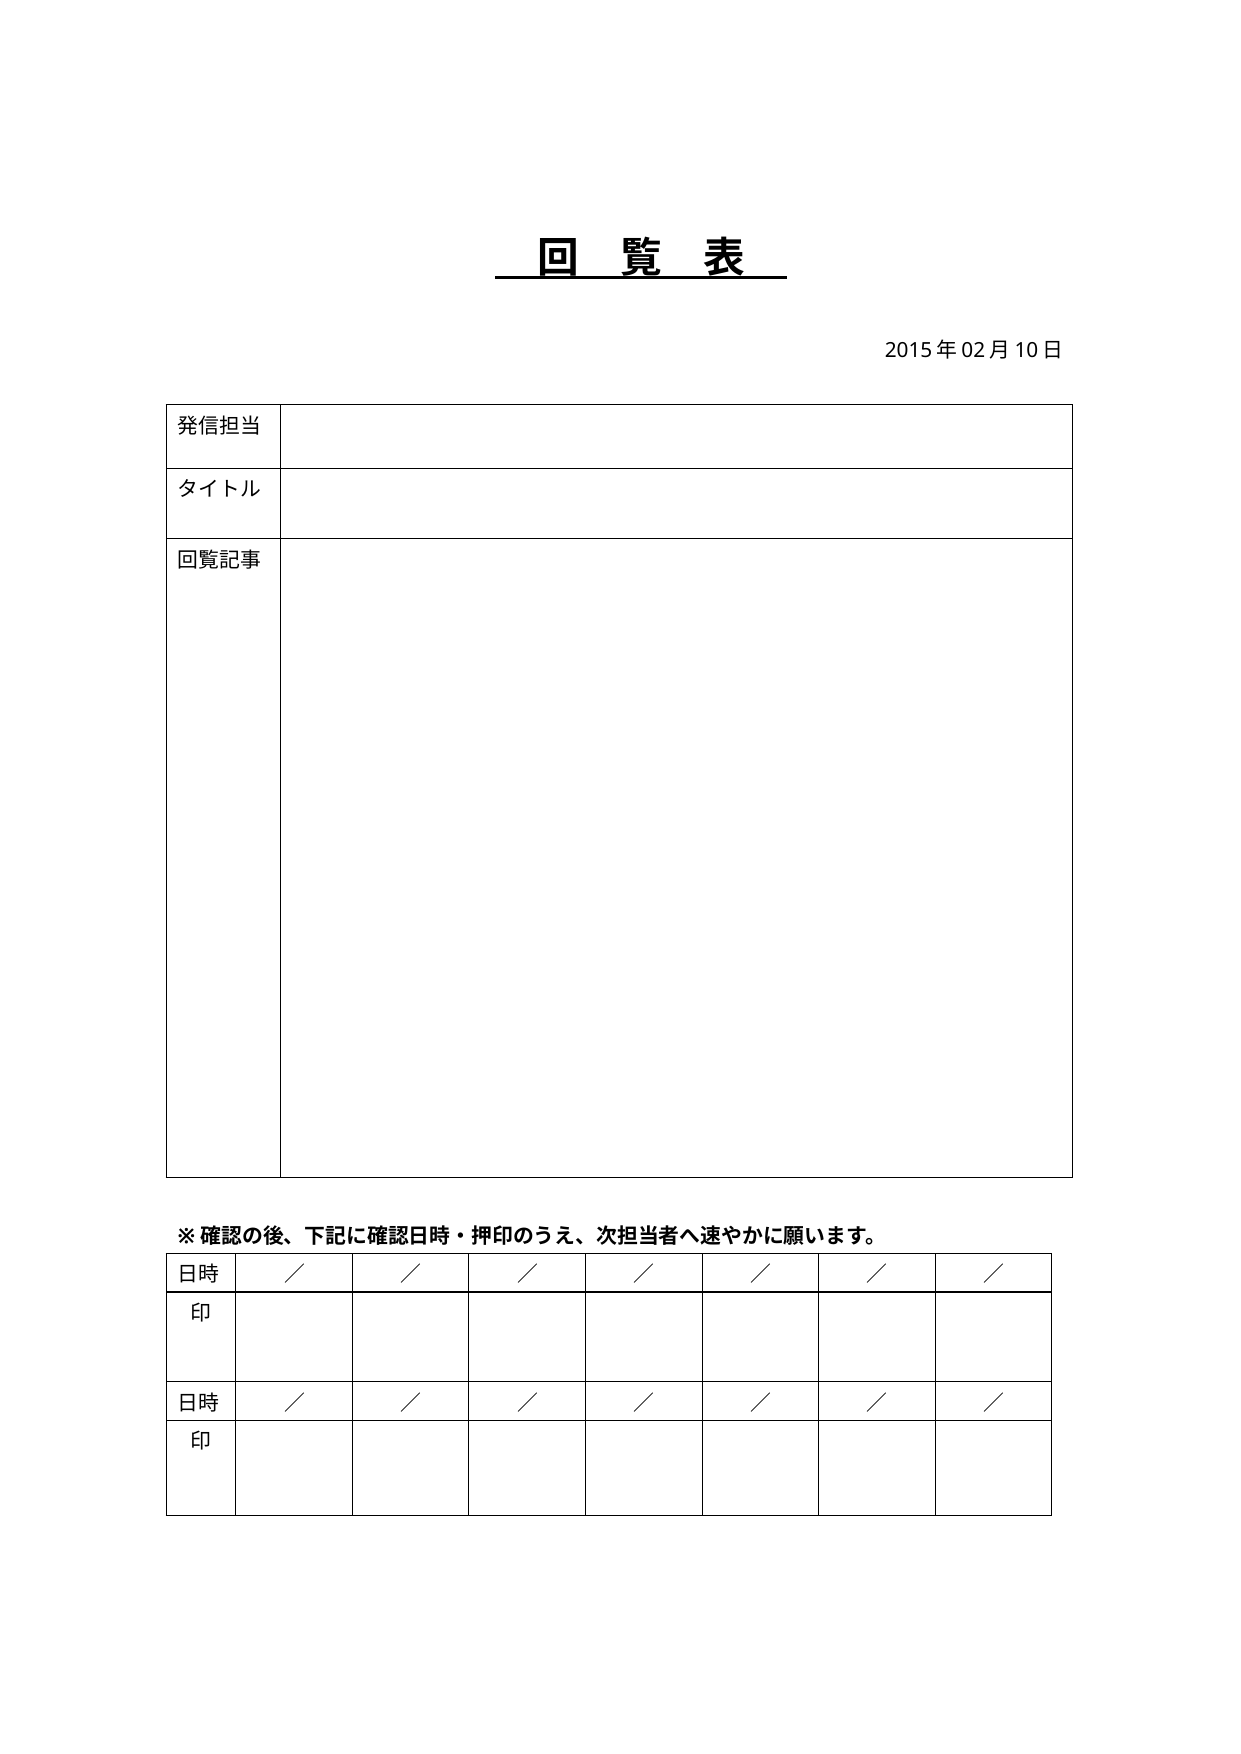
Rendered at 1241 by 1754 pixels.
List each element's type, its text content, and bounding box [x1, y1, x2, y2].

text 2015年02月10日 [177, 329, 1063, 367]
table_cell [469, 1421, 585, 1515]
table_header ／ [353, 1254, 468, 1291]
text ※ 確認の後、下記に確認日時・押印のうえ、次担当者へ速やかに願います。 [177, 1215, 1063, 1253]
table_cell タイトル [167, 469, 280, 538]
table_cell [936, 1293, 1051, 1381]
table_cell [819, 1293, 935, 1381]
text 回 覧 表 [177, 217, 1063, 292]
table_cell 日時 [167, 1382, 235, 1419]
table_cell ／ [703, 1382, 818, 1419]
table_header ／ [819, 1254, 935, 1291]
table_cell ／ [236, 1382, 352, 1419]
table_cell [281, 469, 1072, 538]
table_cell 回覧記事 [167, 539, 280, 1177]
table_cell [236, 1421, 352, 1515]
table_header ／ [469, 1254, 585, 1291]
table_header ／ [236, 1254, 352, 1291]
table_cell 印 [167, 1421, 235, 1515]
table_cell ／ [936, 1382, 1051, 1419]
table_cell ／ [353, 1382, 468, 1419]
table_cell [703, 1293, 818, 1381]
table_cell ／ [586, 1382, 702, 1419]
table_cell [353, 1293, 468, 1381]
table_header ／ [936, 1254, 1051, 1291]
table_cell [281, 539, 1072, 1177]
table_cell [586, 1421, 702, 1515]
table_cell ／ [469, 1382, 585, 1419]
table_cell [236, 1293, 352, 1381]
table_cell ／ [819, 1382, 935, 1419]
table_header ／ [586, 1254, 702, 1291]
table_cell [703, 1421, 818, 1515]
table_cell [353, 1421, 468, 1515]
table_cell [586, 1293, 702, 1381]
table_header 日時 [167, 1254, 235, 1291]
table_header [281, 405, 1072, 468]
table_header 発信担当 [167, 405, 280, 468]
table_cell [936, 1421, 1051, 1515]
table_cell [819, 1421, 935, 1515]
table_header ／ [703, 1254, 818, 1291]
table_cell [469, 1293, 585, 1381]
table_cell 印 [167, 1293, 235, 1381]
